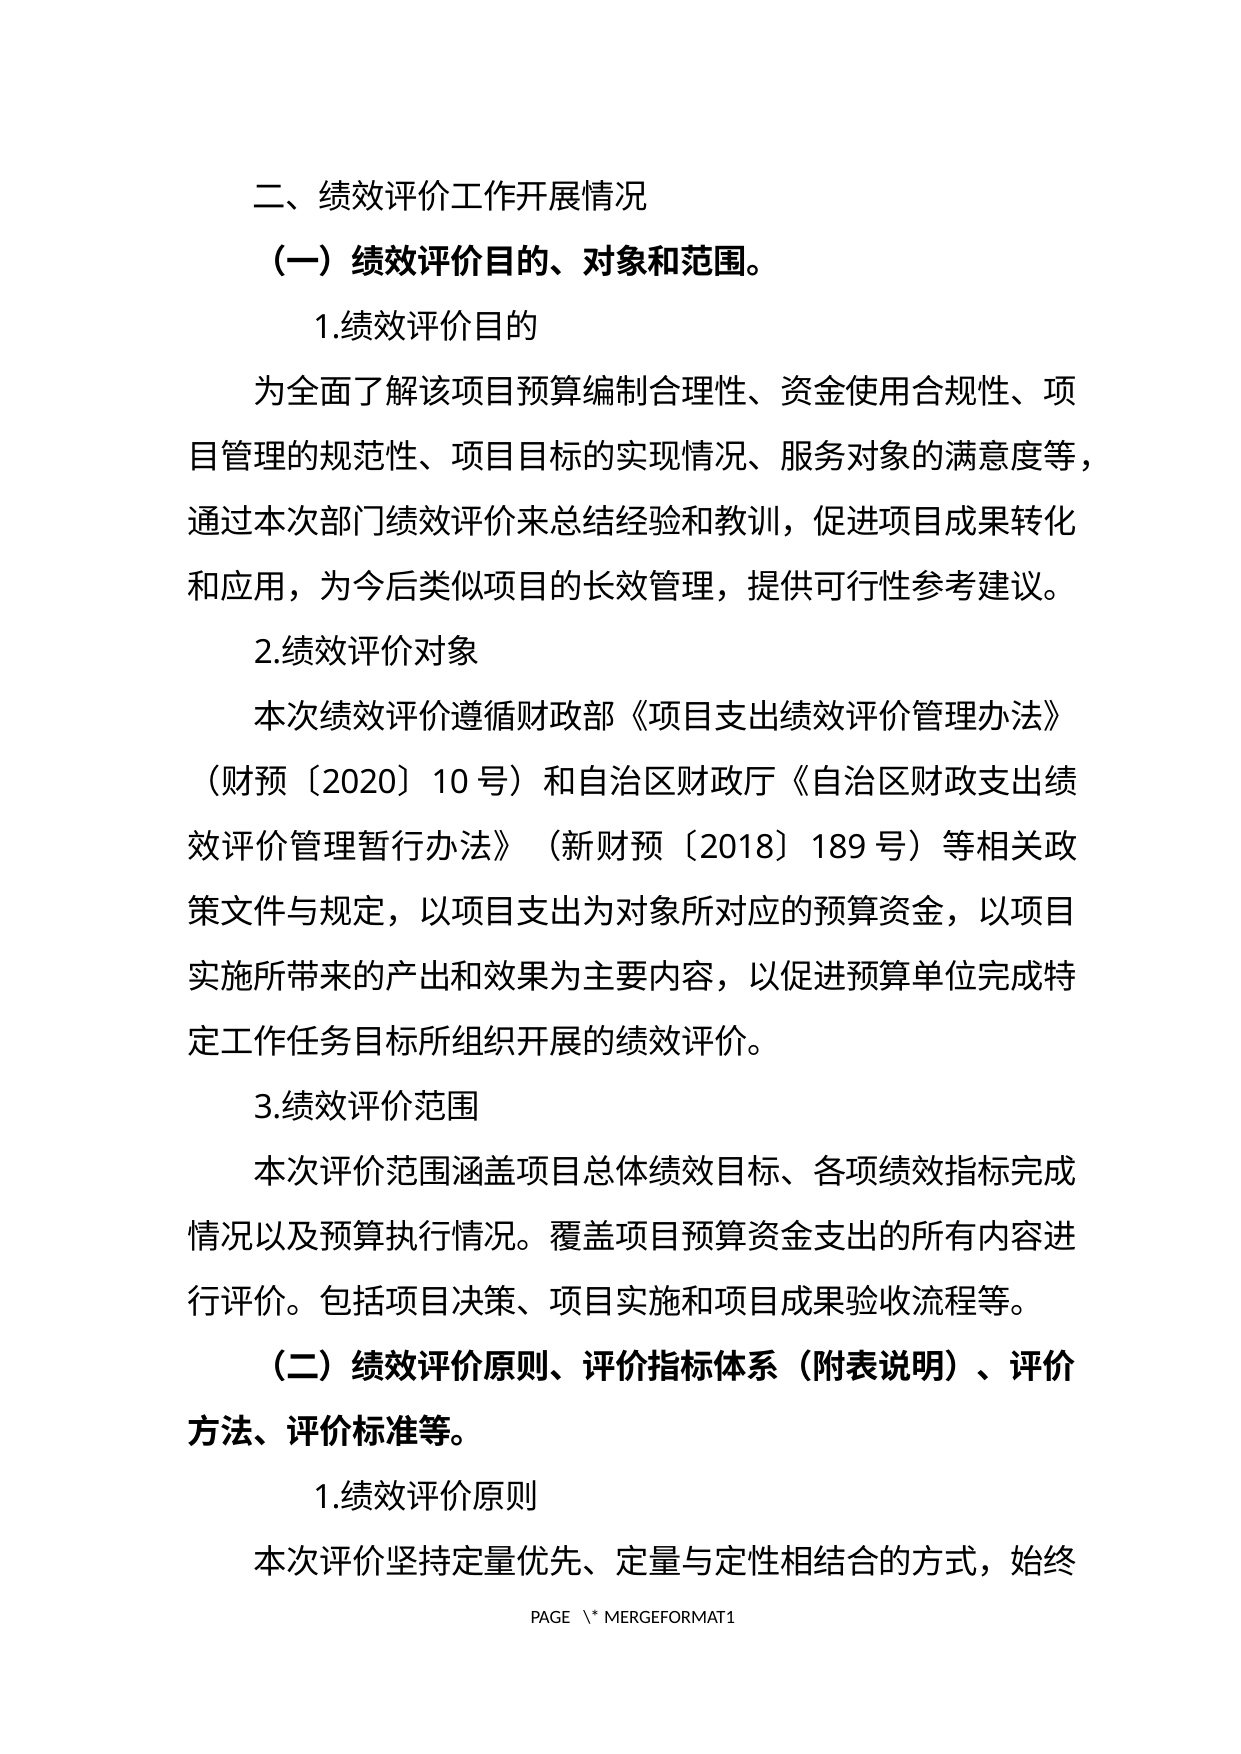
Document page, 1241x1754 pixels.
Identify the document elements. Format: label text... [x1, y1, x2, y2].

text 1.绩效评价目的 为全面了解该项目预算编制合理性、资金使用合规性、项目管理的规范性、项目目标的实现情况、服务对象的满意度等，通过本次部门绩效评价来总结经验和教训，促进项目成果转化和应用，为今后类似项目的长效管理，提供可行性参考建议。 2.绩效评价对象 本次绩效评价遵循财政部《项目支出绩效评价管理办法》（财预〔2020〕10号）和自治区财政厅《自治区财政支出绩效评价管理暂行办法》（新财预〔2018〕189号）等相关政策文件与规定，以项目支出为对象所对应的预算资金，以项目实施所带来的产出和效果为主要内容，以促进预算单位完成特定工作任务目标所组织开展的绩效评价。 3.绩效评价范围 本次评价范围涵盖项目总体绩效目标、各项绩效指标完成情况以及预算执行情况。覆盖项目预算资金支出的所有内容进行评价。包括项目决策、项目实施和项目成果验收流程等。 [187, 292, 1078, 1332]
text （二）绩效评价原则、评价指标体系（附表说明）、评价方法、评价标准等。 [187, 1332, 1078, 1462]
text （一）绩效评价目的、对象和范围。 [187, 227, 1078, 292]
text 二、绩效评价工作开展情况 [187, 162, 1078, 227]
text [187, 1462, 1078, 1592]
